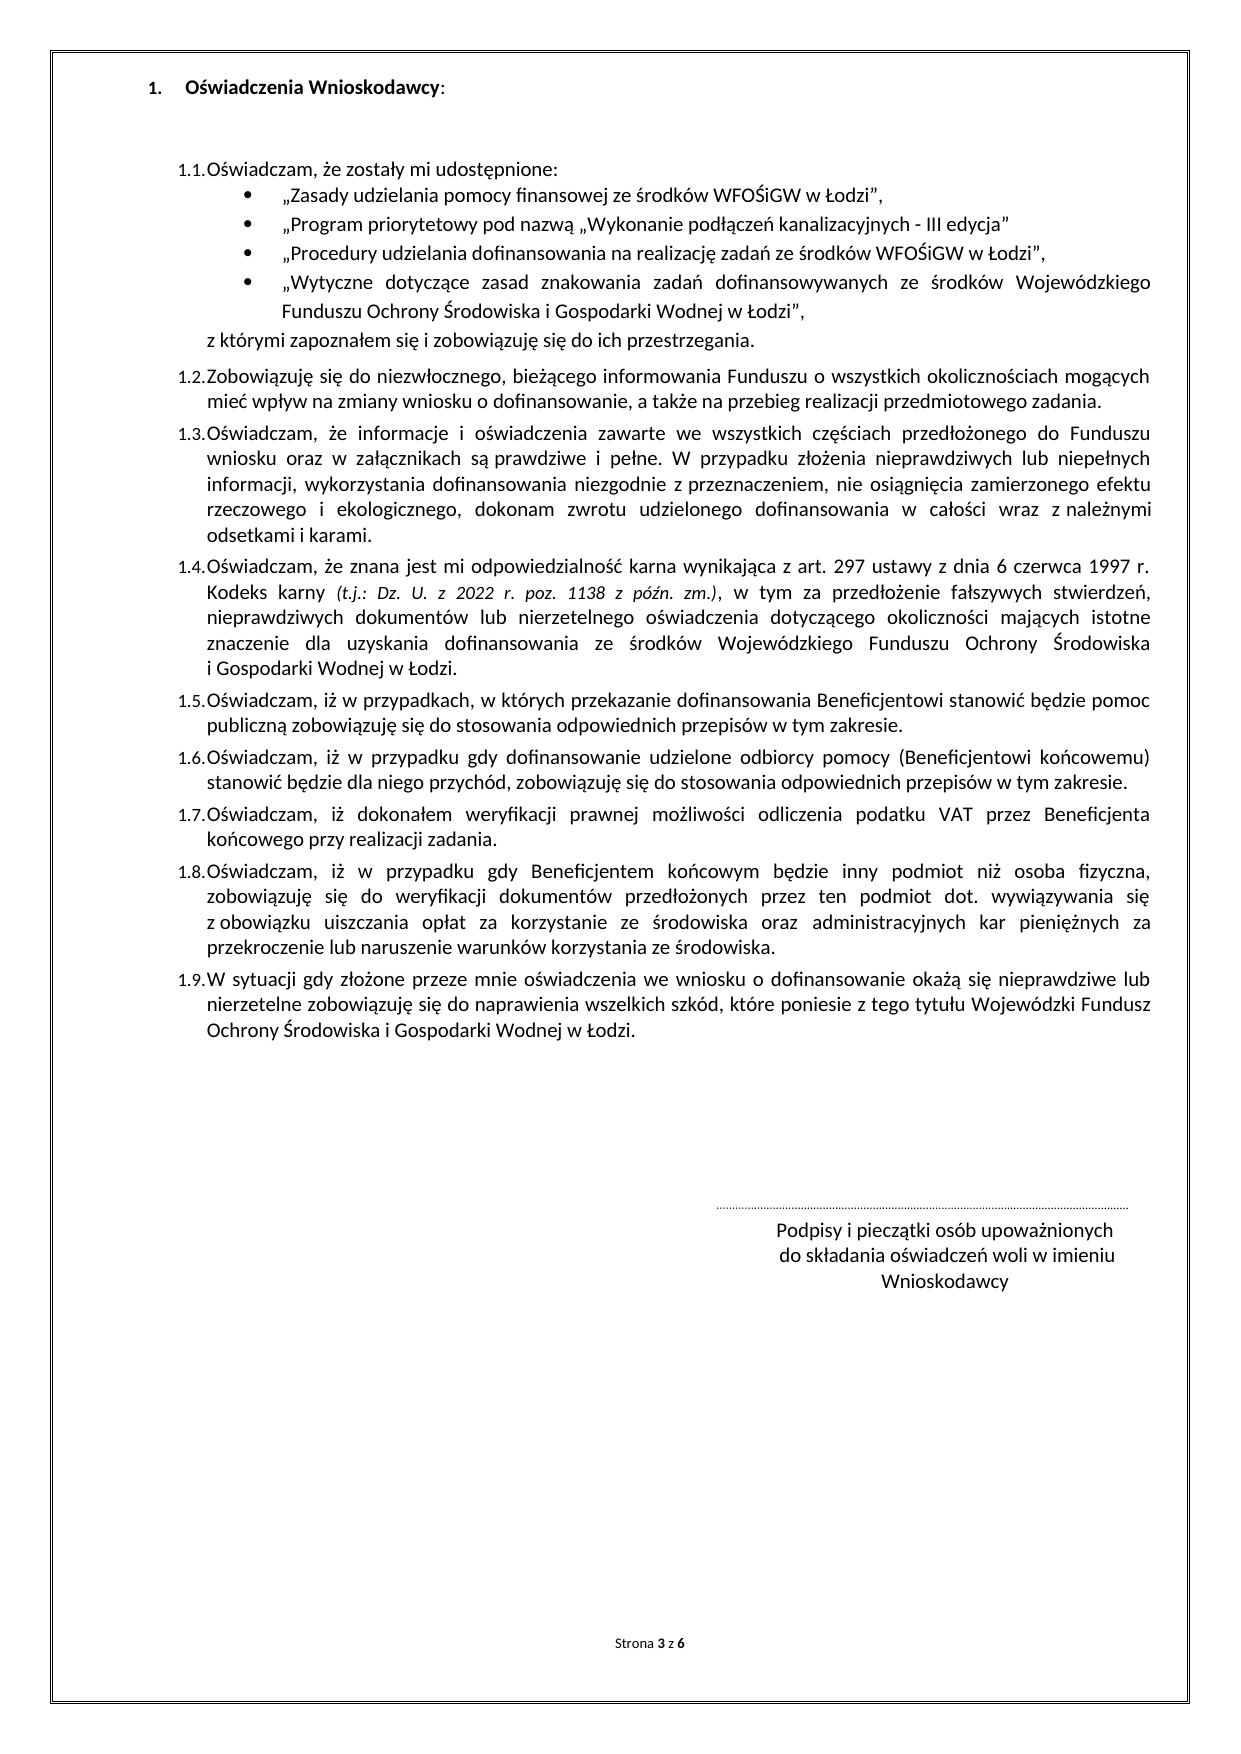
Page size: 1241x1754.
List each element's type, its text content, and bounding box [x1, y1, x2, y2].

list „Program priorytetowy pod nazwą „Wykonanie podłączeń kanalizacyjnych - III edycja” [244, 211, 1152, 236]
list Podpisy i pieczątki osób upoważnionych do składania oświadczeń woli w imieniu Wnioskodawcy [738, 1217, 1152, 1293]
list „Procedury udzielania dofinansowania na realizację zadań ze środków WFOŚiGW w Łodzi”, [244, 240, 1152, 266]
list „Wytyczne dotyczące zasad znakowania zadań dofinansowywanych ze środków Wojewódzkiego Funduszu Ochrony Środowiska i Gospodarki Wodnej w Łodzi”, [244, 269, 1152, 324]
list „Zasady udzielania pomocy finansowej ze środków WFOŚiGW w Łodzi”, [244, 182, 1152, 207]
list Oświadczam, iż dokonałem weryfikacji prawnej możliwości odliczenia podatku VAT przez Beneficjenta końcowego przy realizacji zadania. [177, 801, 1152, 852]
list Zobowiązuję się do niezwłocznego, bieżącego informowania Funduszu o wszystkich okolicznościach mogących mieć wpływ na zmiany wniosku o dofinansowanie, a także na przebieg realizacji przedmiotowego zadania. [177, 363, 1152, 414]
list Oświadczam, iż w przypadku gdy dofinansowanie udzielone odbiorcy pomocy (Beneficjentowi końcowemu) stanowić będzie dla niego przychód, zobowiązuję się do stosowania odpowiednich przepisów w tym zakresie. [177, 744, 1152, 795]
list Oświadczenia Wnioskodawcy: [148, 74, 1123, 99]
list W sytuacji gdy złożone przeze mnie oświadczenia we wniosku o dofinansowanie okażą się nieprawdziwe lub nierzetelne zobowiązuję się do naprawienia wszelkich szkód, które poniesie z tego tytułu Wojewódzki Fundusz Ochrony Środowiska i Gospodarki Wodnej w Łodzi. [177, 966, 1152, 1042]
list Oświadczam, iż w przypadkach, w których przekazanie dofinansowania Beneficjentowi stanowić będzie pomoc publiczną zobowiązuję się do stosowania odpowiednich przepisów w tym zakresie. [177, 687, 1152, 738]
list Oświadczam, że informacje i oświadczenia zawarte we wszystkich częściach przedłożonego do Funduszu wniosku oraz w załącznikach są prawdziwe i pełne. W przypadku złożenia nieprawdziwych lub niepełnych informacji, wykorzystania dofinansowania niezgodnie z przeznaczeniem, nie osiągnięcia zamierzonego efektu rzeczowego i ekologicznego, dokonam zwrotu udzielonego dofinansowania w całości wraz z należnymi odsetkami i karami. [177, 420, 1152, 547]
list Oświadczam, iż w przypadku gdy Beneficjentem końcowym będzie inny podmiot niż osoba fizyczna, zobowiązuję się do weryfikacji dokumentów przedłożonych przez ten podmiot dot. wywiązywania się z obowiązku uiszczania opłat za korzystanie ze środowiska oraz administracyjnych kar pieniężnych za przekroczenie lub naruszenie warunków korzystania ze środowiska. [177, 858, 1152, 960]
list Oświadczam, że znana jest mi odpowiedzialność karna wynikająca z art. 297 ustawy z dnia 6 czerwca 1997 r. Kodeks karny (t.j.: Dz. U. z 2022 r. poz. 1138 z późn. zm.), w tym za przedłożenie fałszywych stwierdzeń, nieprawdziwych dokumentów lub nierzetelnego oświadczenia dotyczącego okoliczności mających istotne znaczenie dla uzyskania dofinansowania ze środków Wojewódzkiego Funduszu Ochrony Środowiska i Gospodarki Wodnej w Łodzi. [177, 553, 1152, 681]
text z którymi zapoznałem się i zobowiązuję się do ich przestrzegania. [207, 328, 1152, 353]
list Oświadczam, że zostały mi udostępnione: [177, 156, 1152, 182]
